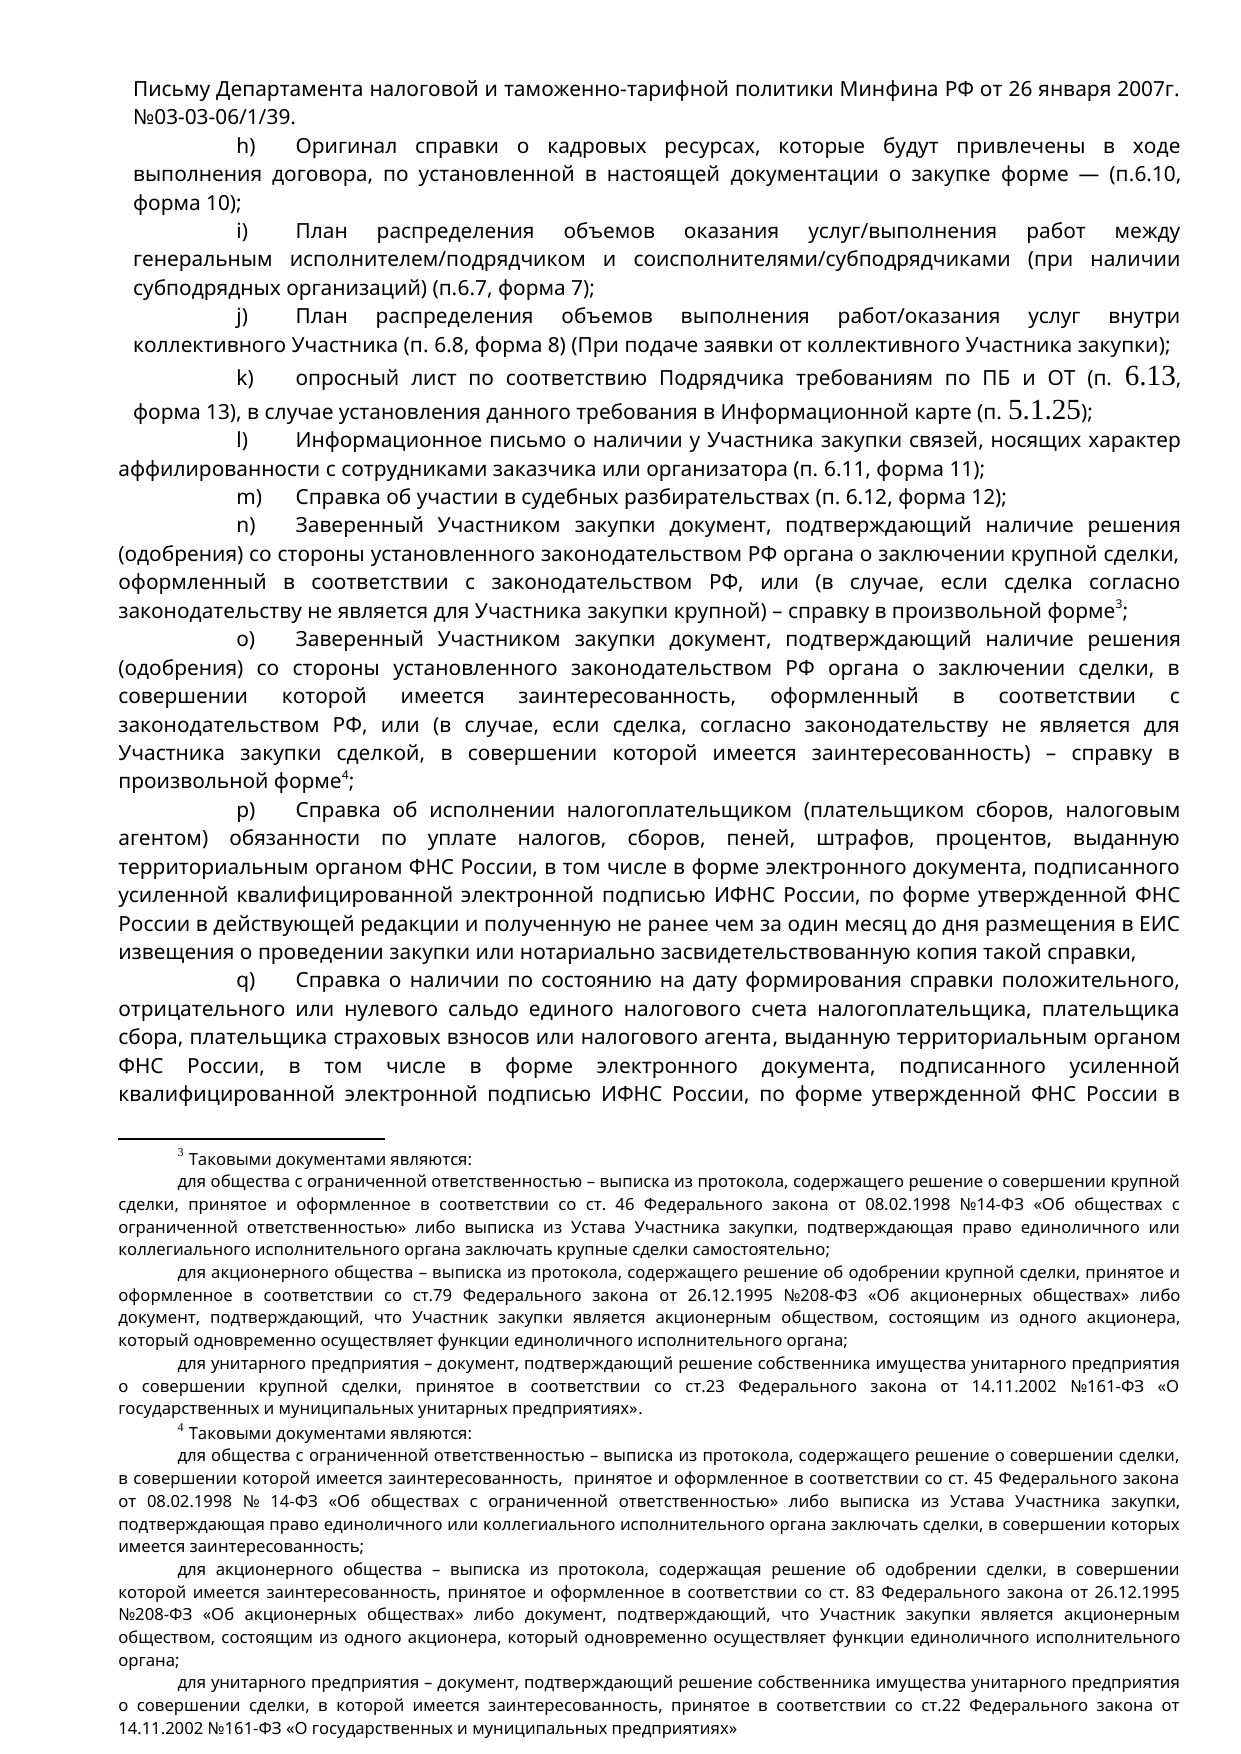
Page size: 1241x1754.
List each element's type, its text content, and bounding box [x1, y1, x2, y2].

list Оригинал справки о кадровых ресурсах, которые будут привлечены в ходе выполнения договора, по установленной в настоящей документации о закупке форме — (п.6.10, форма 10); [133, 131, 1181, 216]
list Справка об исполнении налогоплательщиком (плательщиком сборов, налоговым агентом) обязанности по уплате налогов, сборов, пеней, штрафов, процентов, выданную территориальным органом ФНС России, в том числе в форме электронного документа, подписанного усиленной квалифицированной электронной подписью ИФНС России, по форме утвержденной ФНС России в действующей редакции и полученную не ранее чем за один месяц до дня размещения в ЕИС извещения о проведении закупки или нотариально засвидетельствованную копия такой справки, [118, 795, 1181, 966]
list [133, 74, 1181, 131]
list План распределения объемов выполнения работ/оказания услуг внутри коллективного Участника (п. 6.8, форма 8) (При подаче заявки от коллективного Участника закупки); [133, 301, 1181, 358]
list Заверенный Участником закупки документ, подтверждающий наличие решения (одобрения) со стороны установленного законодательством РФ органа о заключении сделки, в совершении которой имеется заинтересованность, оформленный в соответствии с законодательством РФ, или (в случае, если сделка, согласно законодательству не является для Участника закупки сделкой, в совершении которой имеется заинтересованность) – справку в произвольной форме; [118, 624, 1181, 795]
list Заверенный Участником закупки документ, подтверждающий наличие решения (одобрения) со стороны установленного законодательством РФ органа о заключении крупной сделки, оформленный в соответствии с законодательством РФ, или (в случае, если сделка согласно законодательству не является для Участника закупки крупной) – справку в произвольной форме; [118, 511, 1181, 624]
list План распределения объемов оказания услуг/выполнения работ между генеральным исполнителем/подрядчиком и соисполнителями/субподрядчиками (при наличии субподрядных организаций) (п.6.7, форма 7); [133, 216, 1181, 301]
list Справка об участии в судебных разбирательствах (п. 6.12, форма 12); [118, 482, 1181, 511]
list Информационное письмо о наличии у Участника закупки связей, носящих характер аффилированности с сотрудниками заказчика или организатора (п. 6.11, форма 11); [118, 425, 1181, 482]
list Справка о наличии по состоянию на дату формирования справки положительного, отрицательного или нулевого сальдо единого налогового счета налогоплательщика, плательщика сбора, плательщика страховых взносов или налогового агента, выданную территориальным органом ФНС России, в том числе в форме электронного документа, подписанного усиленной квалифицированной электронной подписью ИФНС России, по форме утвержденной ФНС России в действующей редакции и полученную не ранее чем за один месяц до дня размещения в ЕИС извещения о проведении закупки или нотариально засвидетельствованную копия такой справки, [118, 966, 1181, 1108]
list опросный лист по соответствию Подрядчика требованиям по ПБ и ОТ (п. 6.13, форма 13), в случае установления данного требования в Информационной карте (п. 5.1.25); [133, 358, 1181, 425]
